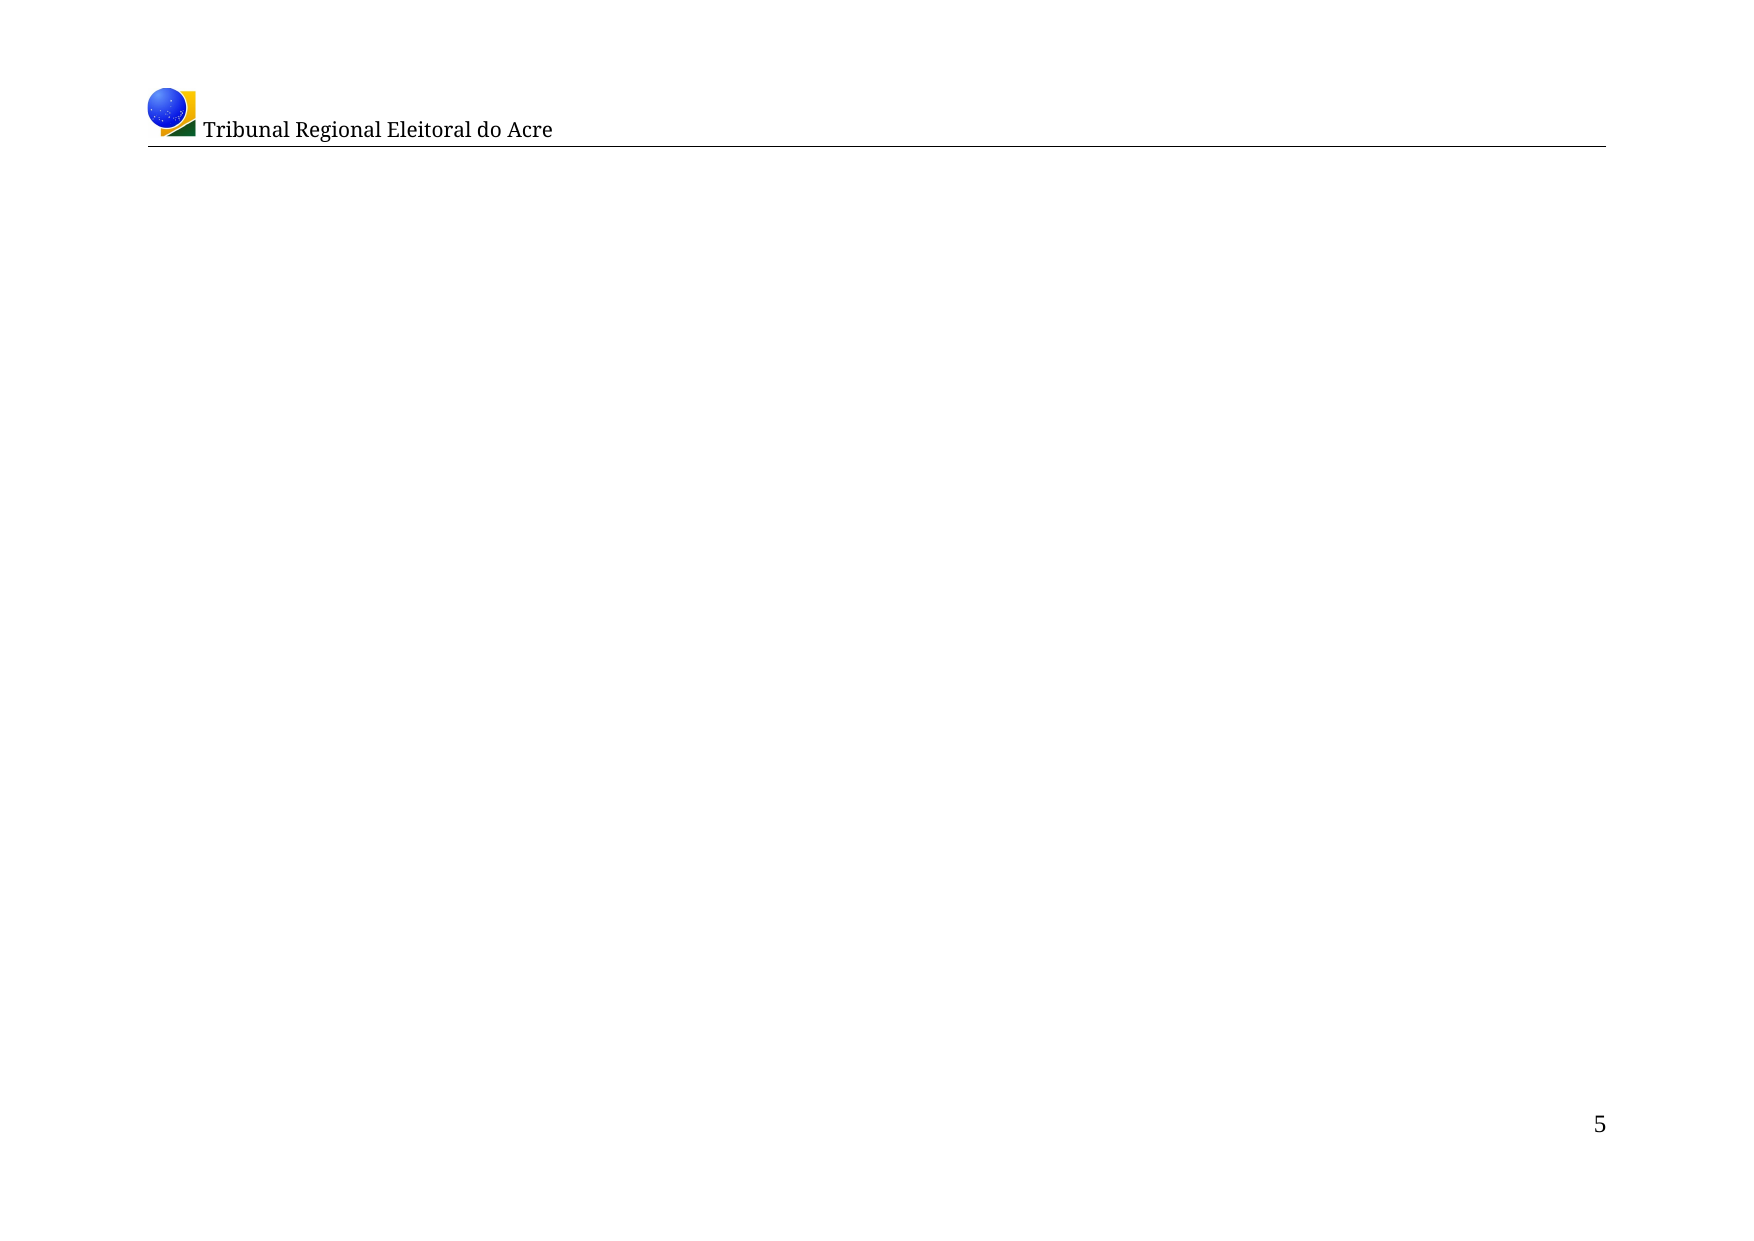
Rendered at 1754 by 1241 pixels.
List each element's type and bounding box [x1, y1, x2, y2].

picture [147, 88, 197, 138]
